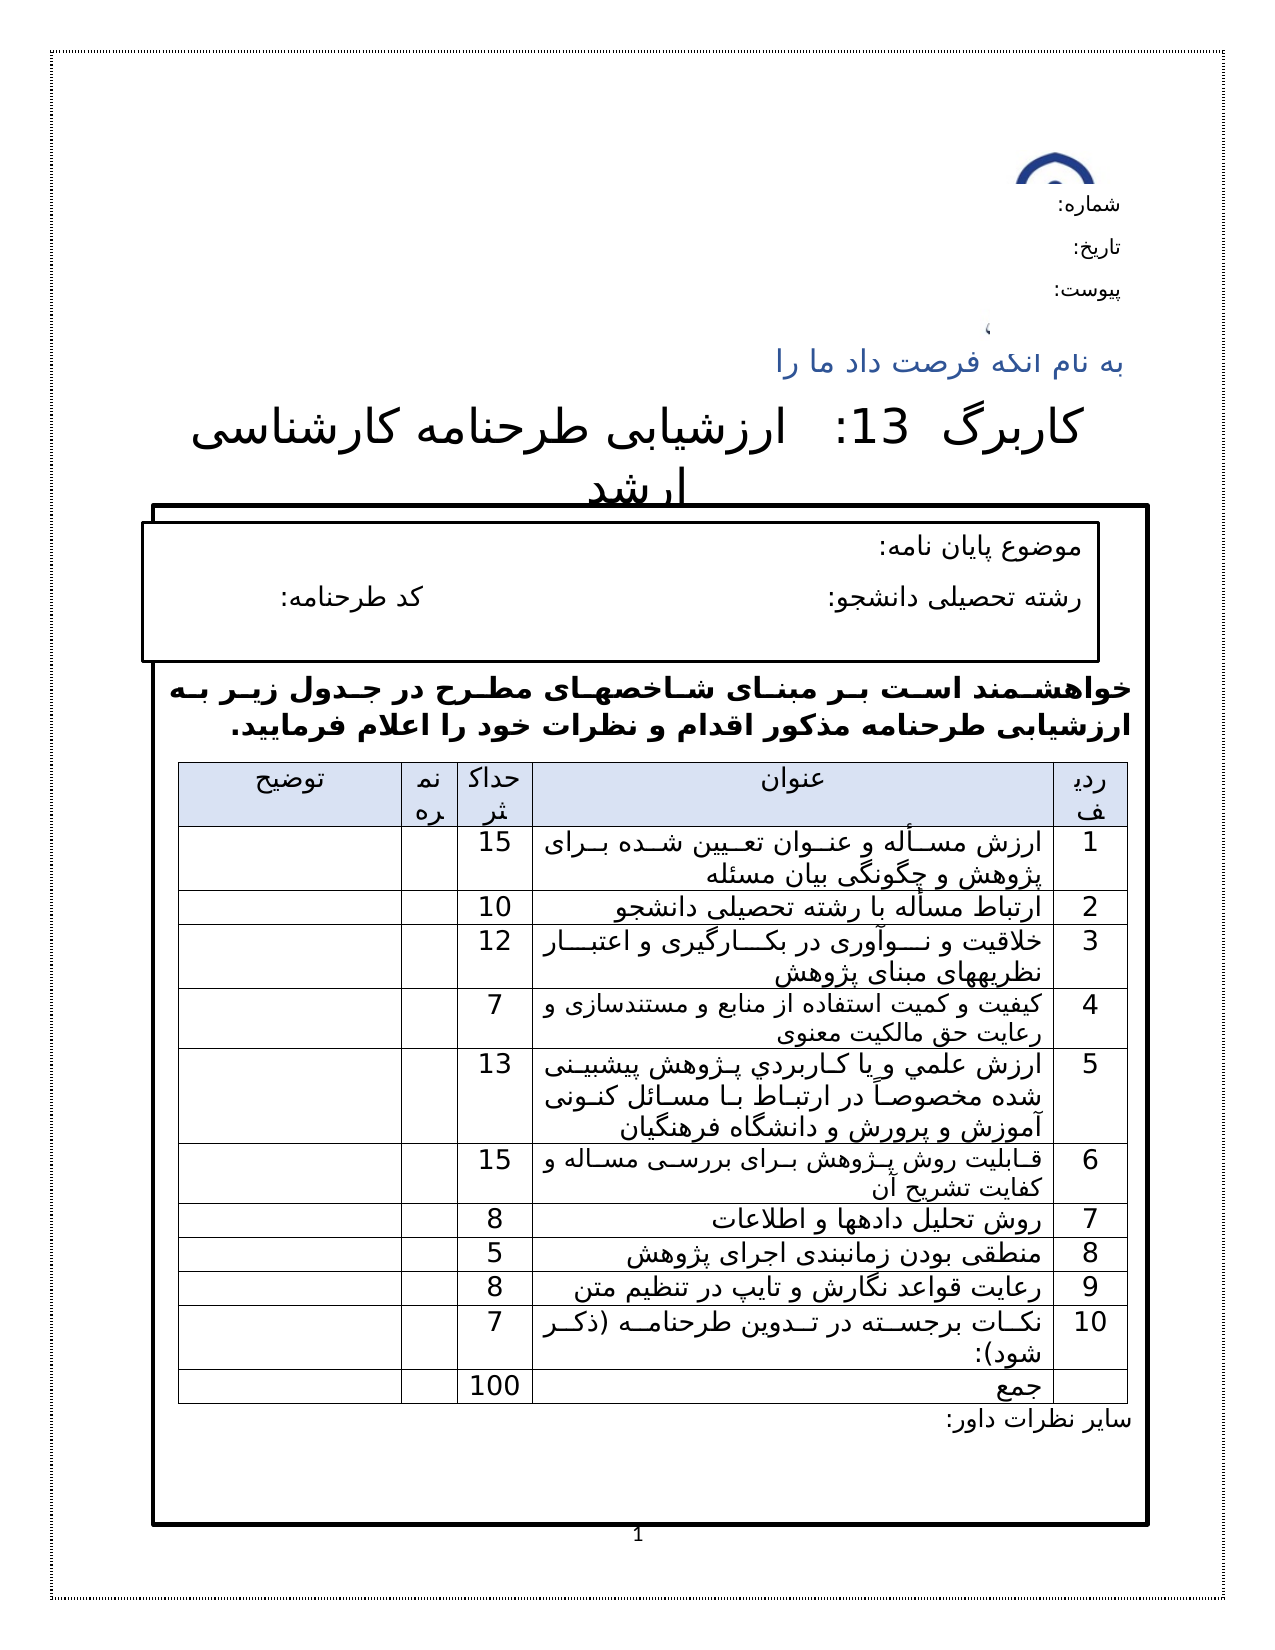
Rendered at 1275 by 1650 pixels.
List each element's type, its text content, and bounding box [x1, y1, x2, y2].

text کاربرگ 13: ارزشیابی طرحنامه کارشناسی ارشد [150, 399, 1125, 515]
text به نام آنکه فرصت داد ما را [150, 150, 1125, 380]
picture [979, 150, 1125, 341]
